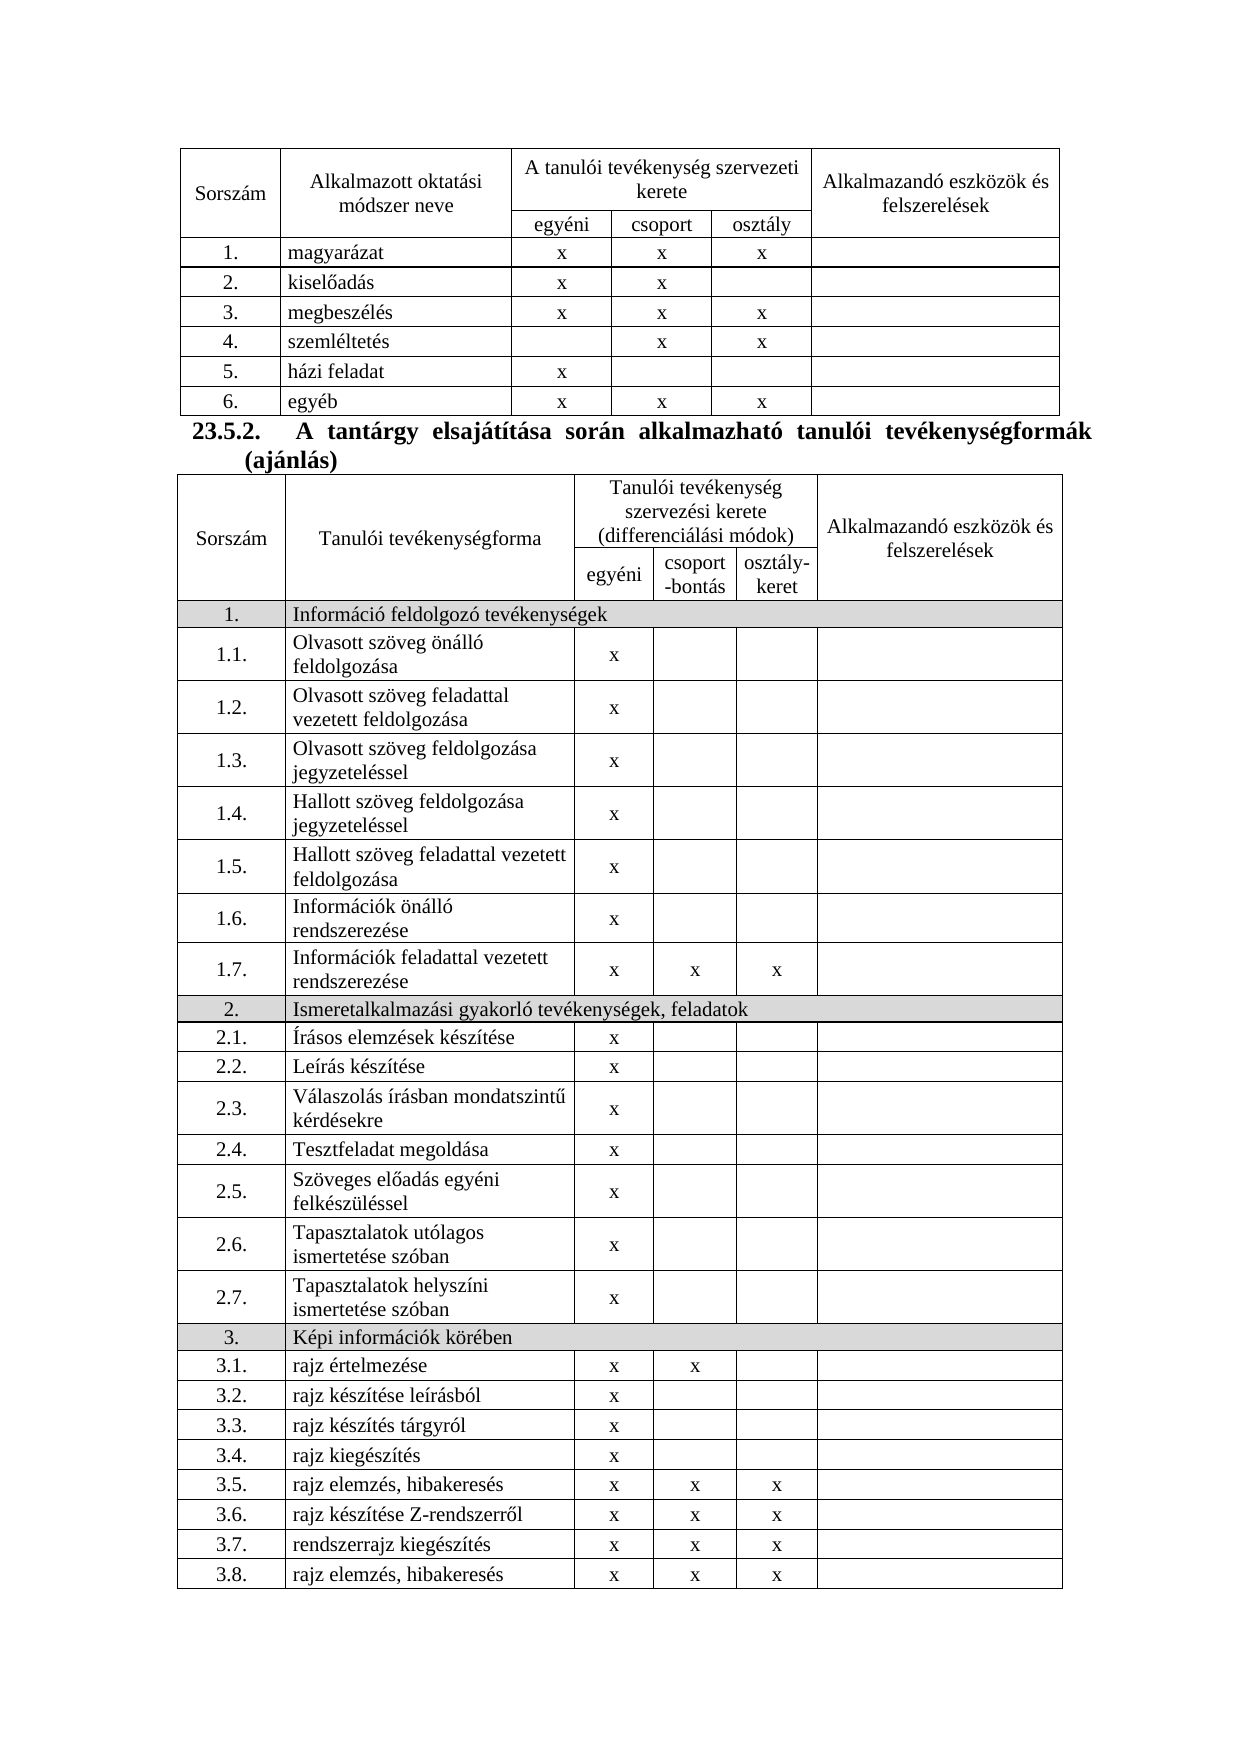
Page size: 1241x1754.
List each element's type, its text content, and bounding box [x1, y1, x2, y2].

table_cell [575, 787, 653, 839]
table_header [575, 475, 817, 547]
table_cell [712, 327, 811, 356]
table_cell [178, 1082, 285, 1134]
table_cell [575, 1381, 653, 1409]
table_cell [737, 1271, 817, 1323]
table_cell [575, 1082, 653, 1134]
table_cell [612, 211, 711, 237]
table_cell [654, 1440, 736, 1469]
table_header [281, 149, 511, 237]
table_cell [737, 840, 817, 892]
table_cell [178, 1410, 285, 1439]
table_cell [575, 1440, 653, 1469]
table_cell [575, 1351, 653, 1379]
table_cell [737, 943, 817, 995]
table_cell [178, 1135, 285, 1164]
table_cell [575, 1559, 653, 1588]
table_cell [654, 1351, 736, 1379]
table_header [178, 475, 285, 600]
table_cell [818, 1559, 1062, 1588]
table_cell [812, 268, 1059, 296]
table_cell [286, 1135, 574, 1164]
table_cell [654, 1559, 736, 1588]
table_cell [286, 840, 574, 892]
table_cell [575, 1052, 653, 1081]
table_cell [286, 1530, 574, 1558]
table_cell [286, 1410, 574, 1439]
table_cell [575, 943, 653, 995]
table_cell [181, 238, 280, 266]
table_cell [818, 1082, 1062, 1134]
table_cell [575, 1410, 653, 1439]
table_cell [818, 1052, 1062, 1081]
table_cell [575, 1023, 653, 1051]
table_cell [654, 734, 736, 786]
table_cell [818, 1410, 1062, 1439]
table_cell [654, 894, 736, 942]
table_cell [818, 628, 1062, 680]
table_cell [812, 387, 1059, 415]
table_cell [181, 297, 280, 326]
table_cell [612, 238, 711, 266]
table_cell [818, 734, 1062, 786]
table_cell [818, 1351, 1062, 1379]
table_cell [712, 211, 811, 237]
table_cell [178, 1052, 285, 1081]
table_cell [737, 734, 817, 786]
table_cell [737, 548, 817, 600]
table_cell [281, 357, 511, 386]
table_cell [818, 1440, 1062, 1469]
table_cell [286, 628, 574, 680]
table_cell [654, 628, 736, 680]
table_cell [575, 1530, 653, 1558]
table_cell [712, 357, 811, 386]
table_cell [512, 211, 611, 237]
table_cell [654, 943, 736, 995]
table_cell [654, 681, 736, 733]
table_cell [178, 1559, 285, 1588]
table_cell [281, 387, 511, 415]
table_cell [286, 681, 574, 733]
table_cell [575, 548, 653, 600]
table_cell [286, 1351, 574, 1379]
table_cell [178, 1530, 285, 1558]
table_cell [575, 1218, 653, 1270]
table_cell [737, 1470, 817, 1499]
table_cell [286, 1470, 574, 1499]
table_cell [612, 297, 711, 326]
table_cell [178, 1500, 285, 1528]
list A tantárgy elsajátítása során alkalmazható tanulói tevékenységformák (ajánlás) [192, 416, 1093, 474]
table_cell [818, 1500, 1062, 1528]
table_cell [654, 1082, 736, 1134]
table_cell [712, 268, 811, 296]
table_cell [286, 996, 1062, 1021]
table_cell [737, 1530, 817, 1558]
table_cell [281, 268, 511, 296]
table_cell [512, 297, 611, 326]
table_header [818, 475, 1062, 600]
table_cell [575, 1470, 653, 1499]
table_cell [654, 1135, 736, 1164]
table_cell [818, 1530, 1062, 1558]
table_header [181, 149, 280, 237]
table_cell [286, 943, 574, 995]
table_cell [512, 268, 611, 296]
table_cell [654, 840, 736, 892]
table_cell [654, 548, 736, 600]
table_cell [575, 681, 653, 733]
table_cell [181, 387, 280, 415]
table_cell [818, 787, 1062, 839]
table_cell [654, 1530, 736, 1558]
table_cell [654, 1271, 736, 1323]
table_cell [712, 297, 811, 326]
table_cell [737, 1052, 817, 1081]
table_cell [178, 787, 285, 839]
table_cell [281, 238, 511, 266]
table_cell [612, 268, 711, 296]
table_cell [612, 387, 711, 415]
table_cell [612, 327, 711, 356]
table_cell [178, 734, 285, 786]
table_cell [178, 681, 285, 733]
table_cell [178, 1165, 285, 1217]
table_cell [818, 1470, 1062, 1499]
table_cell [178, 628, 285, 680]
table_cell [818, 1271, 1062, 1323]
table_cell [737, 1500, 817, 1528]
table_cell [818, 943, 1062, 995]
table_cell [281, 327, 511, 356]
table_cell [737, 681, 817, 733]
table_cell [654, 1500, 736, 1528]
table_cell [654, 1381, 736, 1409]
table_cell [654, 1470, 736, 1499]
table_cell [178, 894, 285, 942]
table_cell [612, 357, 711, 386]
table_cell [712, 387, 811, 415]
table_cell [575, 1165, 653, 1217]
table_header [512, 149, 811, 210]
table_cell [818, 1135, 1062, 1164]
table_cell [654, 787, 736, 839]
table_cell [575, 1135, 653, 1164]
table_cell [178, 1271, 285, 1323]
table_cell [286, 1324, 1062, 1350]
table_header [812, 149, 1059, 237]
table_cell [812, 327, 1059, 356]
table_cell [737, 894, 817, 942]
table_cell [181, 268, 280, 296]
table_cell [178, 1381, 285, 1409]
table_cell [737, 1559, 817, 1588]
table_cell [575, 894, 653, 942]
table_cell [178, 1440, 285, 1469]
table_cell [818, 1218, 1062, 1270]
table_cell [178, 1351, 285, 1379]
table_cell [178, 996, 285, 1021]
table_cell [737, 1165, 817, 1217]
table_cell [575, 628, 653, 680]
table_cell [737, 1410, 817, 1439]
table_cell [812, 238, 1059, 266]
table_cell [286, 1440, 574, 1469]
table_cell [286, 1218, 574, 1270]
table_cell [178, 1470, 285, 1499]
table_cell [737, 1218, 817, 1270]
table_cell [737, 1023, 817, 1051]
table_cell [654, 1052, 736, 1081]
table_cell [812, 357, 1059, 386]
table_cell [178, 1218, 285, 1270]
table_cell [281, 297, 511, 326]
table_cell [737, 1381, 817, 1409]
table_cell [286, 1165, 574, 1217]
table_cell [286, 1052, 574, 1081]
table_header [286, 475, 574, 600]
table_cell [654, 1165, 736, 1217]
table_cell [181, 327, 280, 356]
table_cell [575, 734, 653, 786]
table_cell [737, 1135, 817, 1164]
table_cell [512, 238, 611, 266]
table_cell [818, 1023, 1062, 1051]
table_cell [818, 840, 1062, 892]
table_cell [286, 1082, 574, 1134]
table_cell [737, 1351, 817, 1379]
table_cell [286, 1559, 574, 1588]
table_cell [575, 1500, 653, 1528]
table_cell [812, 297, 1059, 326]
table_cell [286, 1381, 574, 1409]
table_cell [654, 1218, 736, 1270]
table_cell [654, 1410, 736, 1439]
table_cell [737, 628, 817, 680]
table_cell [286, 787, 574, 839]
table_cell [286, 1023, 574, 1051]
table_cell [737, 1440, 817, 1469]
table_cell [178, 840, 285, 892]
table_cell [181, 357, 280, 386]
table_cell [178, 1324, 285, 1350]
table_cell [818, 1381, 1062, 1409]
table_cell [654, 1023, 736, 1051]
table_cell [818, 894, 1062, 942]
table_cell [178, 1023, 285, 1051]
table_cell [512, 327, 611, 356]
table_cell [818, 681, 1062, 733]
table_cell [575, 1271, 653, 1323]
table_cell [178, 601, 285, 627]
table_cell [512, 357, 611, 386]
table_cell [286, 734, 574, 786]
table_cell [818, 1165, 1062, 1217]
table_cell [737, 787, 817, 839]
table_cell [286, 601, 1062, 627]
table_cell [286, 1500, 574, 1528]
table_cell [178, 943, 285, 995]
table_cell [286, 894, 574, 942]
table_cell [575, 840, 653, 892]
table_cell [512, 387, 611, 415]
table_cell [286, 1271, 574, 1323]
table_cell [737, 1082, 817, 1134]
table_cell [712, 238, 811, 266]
